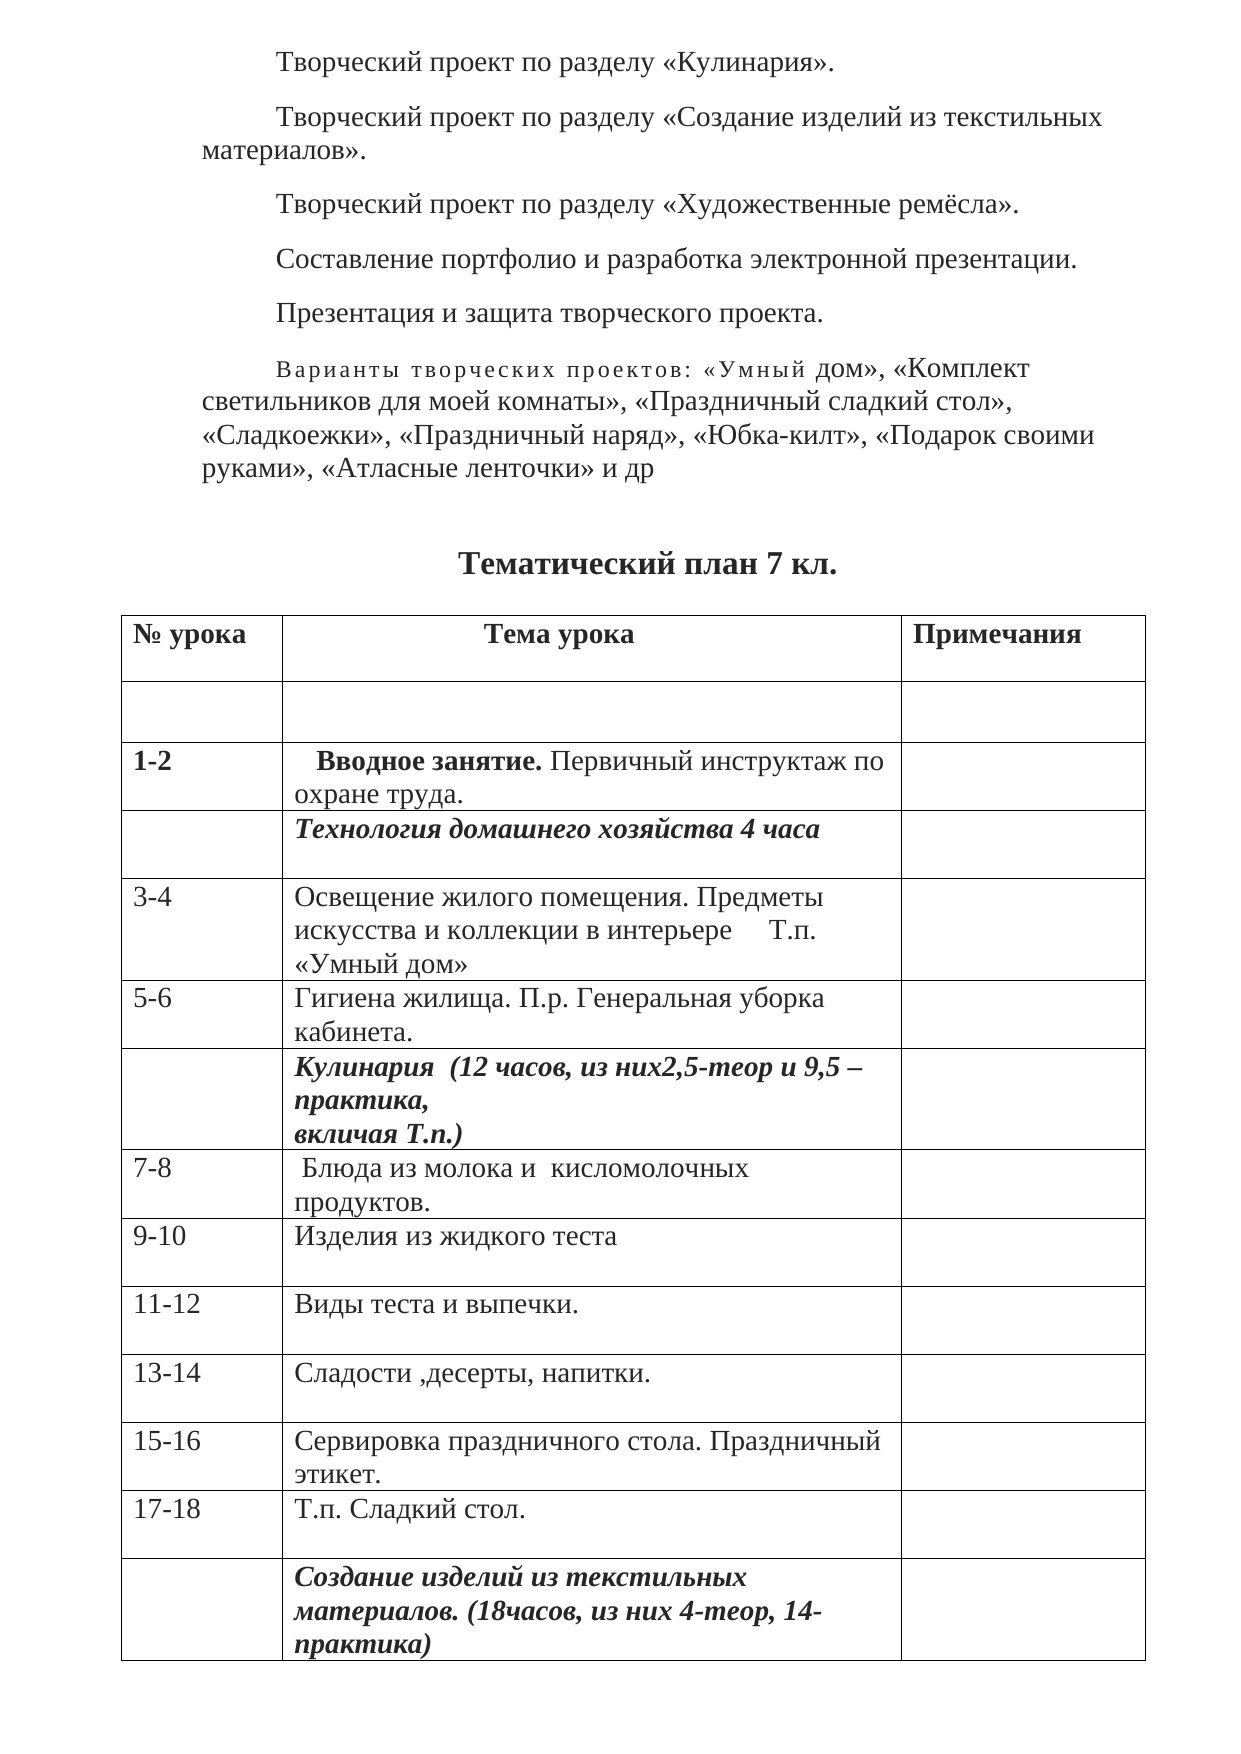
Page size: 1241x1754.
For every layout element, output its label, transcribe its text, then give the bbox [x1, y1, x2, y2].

text Творческий проект по разделу «Художественные ремёсла». [202, 187, 1162, 220]
table_cell [902, 1355, 1145, 1422]
table_cell [122, 1049, 282, 1149]
table_cell [122, 1559, 282, 1660]
table_cell Блюда из молока и кисломолочных продуктов. [283, 1150, 901, 1217]
table_cell Освещение жилого помещения. Предметы искусства и коллекции в интерьере Т.п. «Умный дом» [283, 879, 901, 979]
table_cell [283, 682, 901, 742]
table_cell Создание изделий из текстильных материалов. (18часов, из них 4-теор, 14-практика) [283, 1559, 901, 1660]
table_cell Кулинария (12 часов, из них2,5-теор и 9,5 –практика, вкличая Т.п.) [283, 1049, 901, 1149]
table_cell [122, 811, 282, 878]
table_header № урока [122, 616, 282, 681]
table_cell [902, 743, 1145, 810]
table_cell Т.п. Сладкий стол. [283, 1491, 901, 1558]
table_cell 15-16 [122, 1423, 282, 1490]
table_cell [902, 1559, 1145, 1660]
table_cell 1-2 [122, 743, 282, 810]
text Творческий проект по разделу «Кулинария». [202, 44, 1162, 78]
table_cell 5-6 [122, 981, 282, 1048]
table_cell [902, 1423, 1145, 1490]
table_cell Сервировка праздничного стола. Праздничный этикет. [283, 1423, 901, 1490]
table_cell 11-12 [122, 1287, 282, 1354]
text Тематический план 7 кл. [133, 543, 1162, 581]
table_cell 9-10 [122, 1219, 282, 1286]
table_cell [902, 981, 1145, 1048]
table_cell [902, 1150, 1145, 1217]
text Творческий проект по разделу «Создание изделий из текстильных материалов». [202, 99, 1162, 166]
table_cell [902, 811, 1145, 878]
table_cell 13-14 [122, 1355, 282, 1422]
table_cell Сладости ,десерты, напитки. [283, 1355, 901, 1422]
table_cell [902, 682, 1145, 742]
text Презентация и защита творческого проекта. [202, 295, 1162, 329]
table_cell 7-8 [122, 1150, 282, 1217]
text Варианты творческих проектов: «Умный дом», «Комплект светильников для моей комнаты», «Праздничный сладкий стол», «Сладкоежки», «Праздничный наряд», «Юбка-килт», «Подарок своими руками», «Атласные ленточки» и др [202, 350, 1160, 484]
table_cell [902, 1287, 1145, 1354]
text Составление портфолио и разработка электронной презентации. [202, 241, 1162, 274]
table_cell 3-4 [122, 879, 282, 979]
table_cell Гигиена жилища. П.р. Генеральная уборка кабинета. [283, 981, 901, 1048]
table_cell Изделия из жидкого теста [283, 1219, 901, 1286]
table_header Примечания [902, 616, 1145, 681]
table_cell [902, 879, 1145, 979]
table_cell [122, 682, 282, 742]
table_cell [902, 1491, 1145, 1558]
table_cell Технология домашнего хозяйства 4 часа [283, 811, 901, 878]
table_cell [902, 1219, 1145, 1286]
table_cell Вводное занятие. Первичный инструктаж по охране труда. [283, 743, 901, 810]
table_header Тема урока [283, 616, 901, 681]
table_cell 17-18 [122, 1491, 282, 1558]
table_cell [902, 1049, 1145, 1149]
table_cell Виды теста и выпечки. [283, 1287, 901, 1354]
